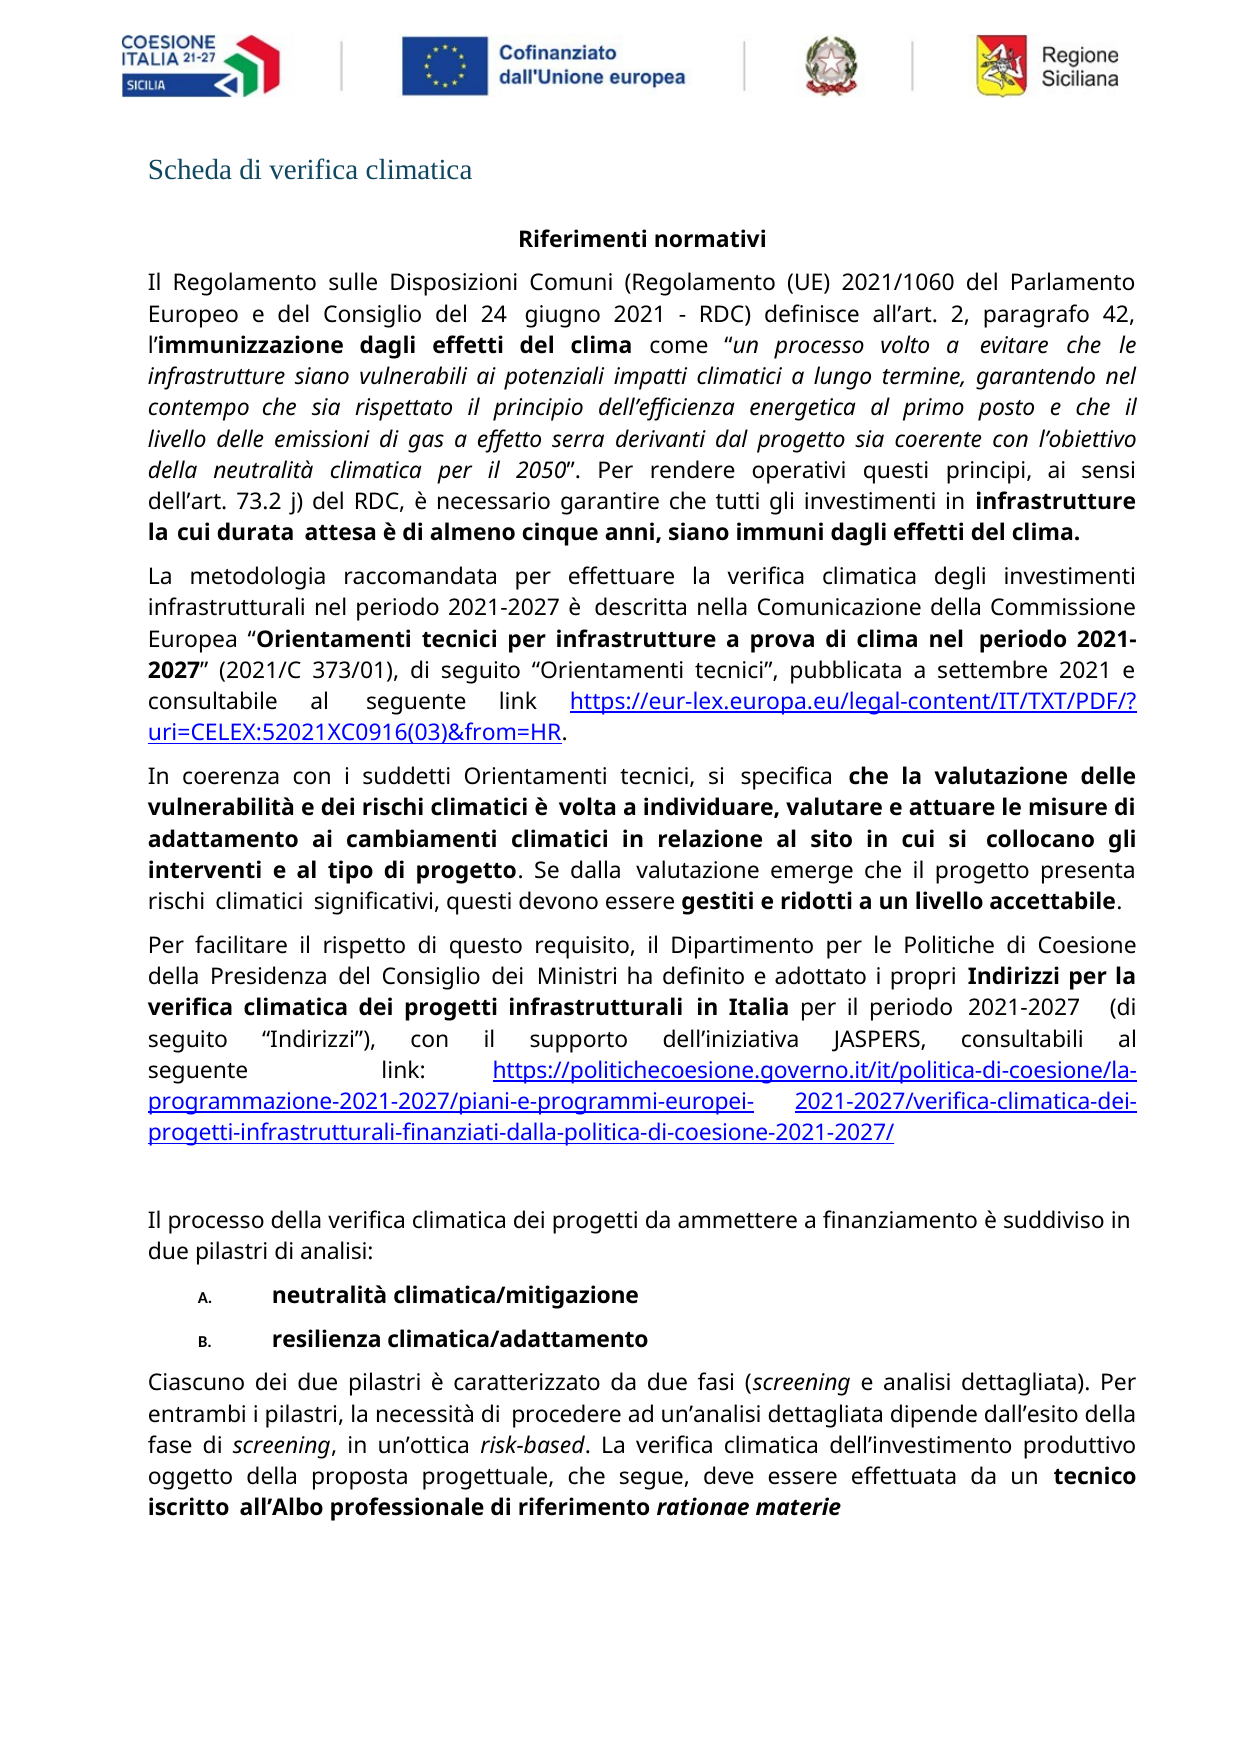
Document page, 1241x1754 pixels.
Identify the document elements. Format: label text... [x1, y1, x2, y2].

text Il Regolamento sulle Disposizioni Comuni (Regolamento (UE) 2021/1060 del Parlamento Europeo e del Consiglio del 24 giugno 2021 - RDC) definisce all’art. 2, paragrafo 42, l’immunizzazione dagli effetti del clima come “un processo volto a evitare che le infrastrutture siano vulnerabili ai potenziali impatti climatici a lungo termine, garantendo nel contempo che sia rispettato il principio dell’efficienza energetica al primo posto e che il livello delle emissioni di gas a effetto serra derivanti dal progetto sia coerente con l’obiettivo della neutralità climatica per il 2050”. Per rendere operativi questi principi, ai sensi dell’art. 73.2 j) del RDC, è necessario garantire che tutti gli investimenti in infrastrutture la cui durata attesa è di almeno cinque anni, siano immuni dagli effetti del clima. [148, 266, 1137, 547]
picture [121, 34, 1119, 98]
text Ciascuno dei due pilastri è caratterizzato da due fasi (screening e analisi dettagliata). Per entrambi i pilastri, la necessità di procedere ad un’analisi dettagliata dipende dall’esito della fase di screening, in un’ottica risk-based. La verifica climatica dell’investimento produttivo oggetto della proposta progettuale, che segue, deve essere effettuata da un tecnico iscritto all’Albo professionale di riferimento rationae materie [148, 1366, 1137, 1522]
list neutralità climatica/mitigazione [198, 1279, 1137, 1310]
text In coerenza con i suddetti Orientamenti tecnici, si specifica che la valutazione delle vulnerabilità e dei rischi climatici è volta a individuare, valutare e attuare le misure di adattamento ai cambiamenti climatici in relazione al sito in cui si collocano gli interventi e al tipo di progetto. Se dalla valutazione emerge che il progetto presenta rischi climatici significativi, questi devono essere gestiti e ridotti a un livello accettabile. [148, 760, 1137, 916]
list resilienza climatica/adattamento [198, 1322, 1137, 1354]
text Riferimenti normativi [148, 222, 1137, 254]
text La metodologia raccomandata per effettuare la verifica climatica degli investimenti infrastrutturali nel periodo 2021-2027 è descritta nella Comunicazione della Commissione Europea “Orientamenti tecnici per infrastrutture a prova di clima nel periodo 2021-2027” (2021/C 373/01), di seguito “Orientamenti tecnici”, pubblicata a settembre 2021 e consultabile al seguente link https://eur-lex.europa.eu/legal-content/IT/TXT/PDF/?uri=CELEX:52021XC0916(03)&from=HR. [148, 560, 1137, 747]
text Per facilitare il rispetto di questo requisito, il Dipartimento per le Politiche di Coesione della Presidenza del Consiglio dei Ministri ha definito e adottato i propri Indirizzi per la verifica climatica dei progetti infrastrutturali in Italia per il periodo 2021-2027 (di seguito “Indirizzi”), con il supporto dell’iniziativa JASPERS, consultabili al seguente link: https://politichecoesione.governo.it/it/politica-di-coesione/la-programmazione-2021-2027/piani-e-programmi-europei- 2021-2027/verifica-climatica-dei-progetti-infrastrutturali-finanziati-dalla-politica-di-coesione-2021-2027/ [148, 929, 1137, 1147]
text Il processo della verifica climatica dei progetti da ammettere a finanziamento è suddiviso in due pilastri di analisi: [148, 1204, 1137, 1266]
subtitle Scheda di verifica climatica [148, 152, 1137, 185]
